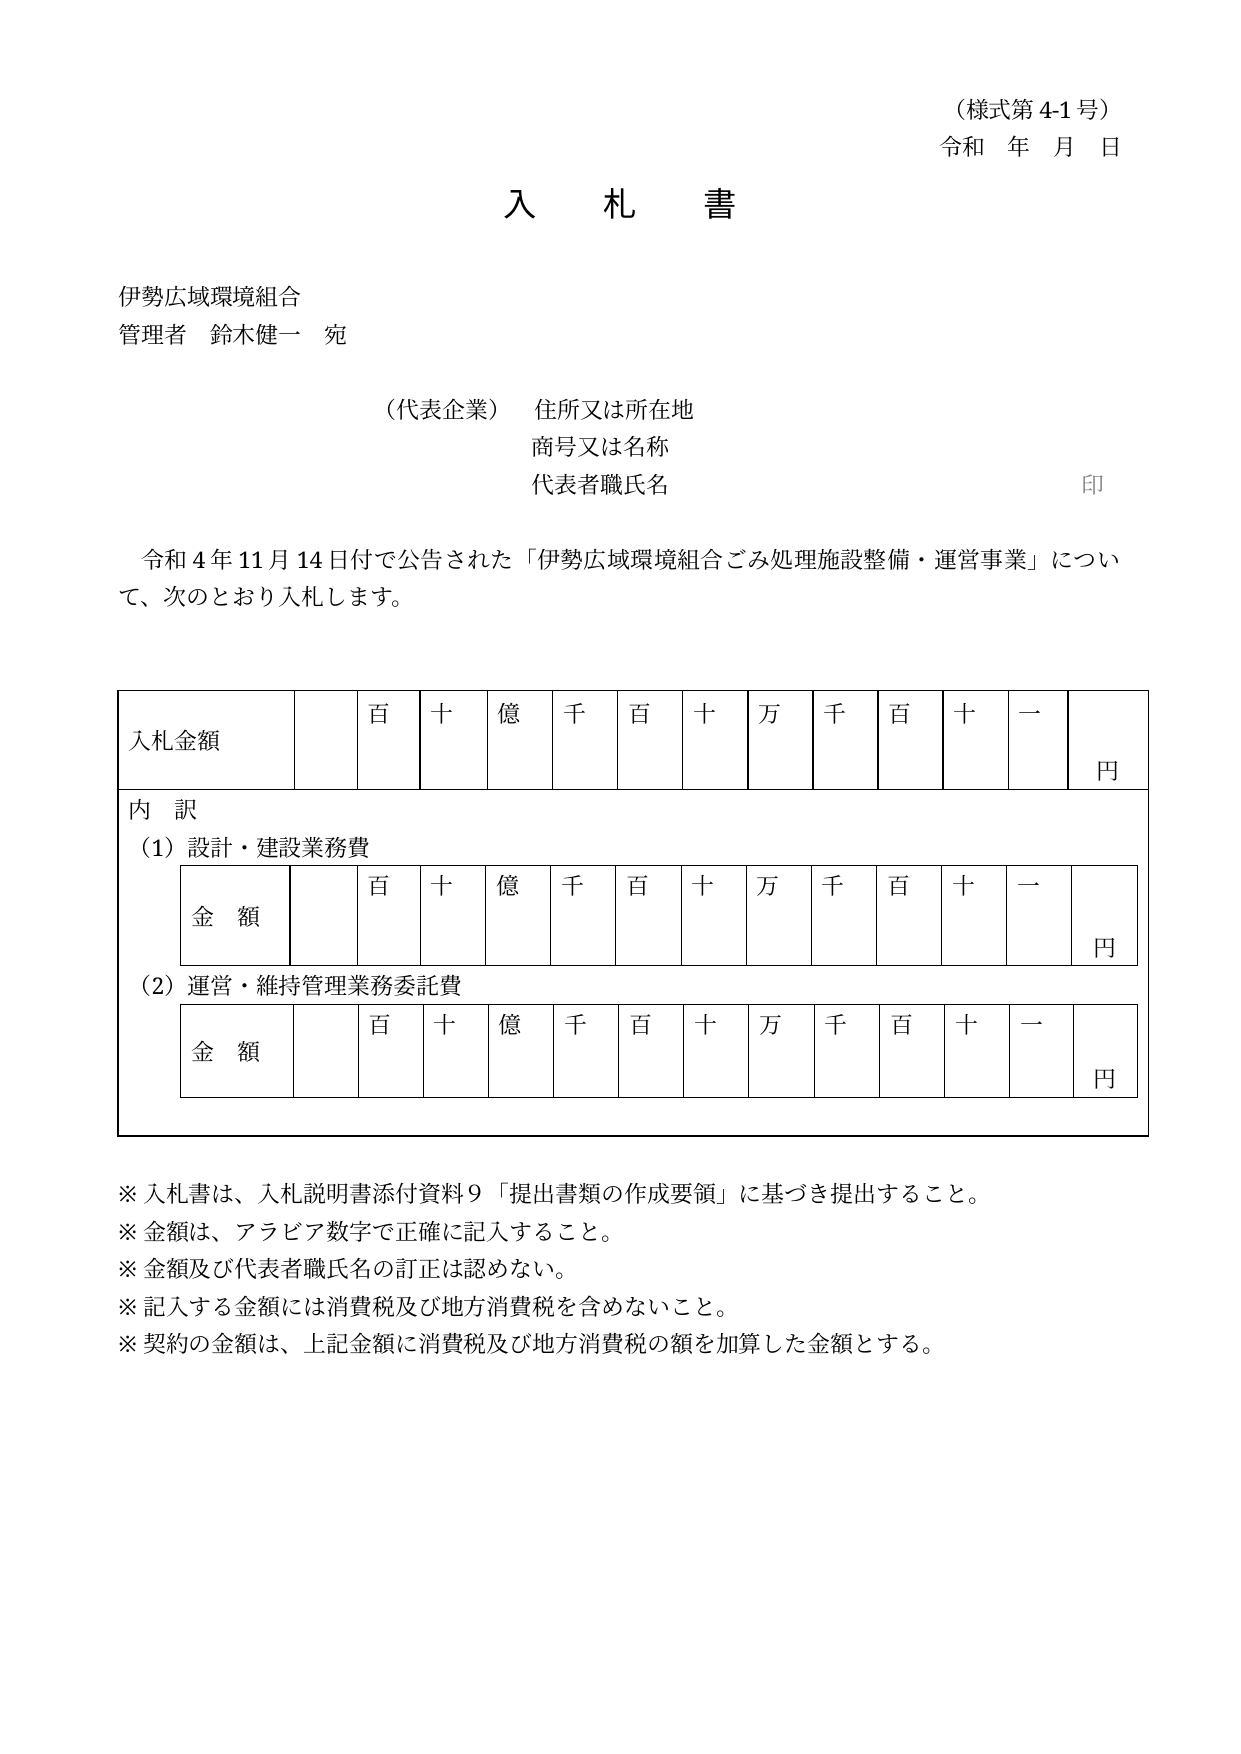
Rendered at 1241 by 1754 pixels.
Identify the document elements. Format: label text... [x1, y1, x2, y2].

text ※ 入札書は、入札説明書添付資料９「提出書類の作成要領」に基づき提出すること。 [118, 1174, 1122, 1212]
table_cell [814, 733, 877, 788]
text 伊勢広域環境組合 [118, 277, 1122, 314]
table_cell [879, 733, 942, 788]
table_cell [488, 733, 552, 788]
table_cell [553, 733, 617, 788]
table_header [295, 691, 357, 733]
table_header 百 [879, 691, 942, 733]
text ※ 金額及び代表者職氏名の訂正は認めない。 [118, 1249, 1122, 1287]
text 令和4年11月14日付で公告された「伊勢広域環境組合ごみ処理施設整備・運営事業」について、次のとおり入札します。 [118, 539, 1122, 614]
table_header 億 [488, 691, 552, 733]
text ※ 金額は、アラビア数字で正確に記入すること。 [118, 1212, 1122, 1249]
table_cell [1009, 733, 1067, 788]
table_cell [618, 733, 682, 788]
table_cell 内 訳 （1）設計・建設業務費 （2）運営・維持管理業務委託費 [119, 790, 1148, 1135]
table_cell [683, 733, 747, 788]
text 代表者職氏名 印 [532, 464, 1122, 502]
text 管理者 鈴木健一 宛 [118, 314, 1122, 352]
table_cell [944, 733, 1008, 788]
table_header 万 [749, 691, 812, 733]
table_header 一 [1009, 691, 1067, 733]
text （代表企業） 住所又は所在地 [118, 389, 1030, 427]
table_cell [749, 733, 812, 788]
table_cell [295, 733, 357, 788]
table_cell [421, 733, 487, 788]
text ※ 契約の金額は、上記金額に消費税及び地方消費税の額を加算した金額とする。 [118, 1324, 1122, 1362]
table_header 十 [421, 691, 487, 733]
table_cell [358, 733, 419, 788]
table_header 十 [683, 691, 747, 733]
table_header 円 [1069, 691, 1148, 788]
text ※ 記入する金額には消費税及び地方消費税を含めないこと。 [118, 1287, 1122, 1324]
table_header 入札金額 [119, 691, 294, 788]
text 入 札 書 [118, 164, 1122, 239]
table_header 千 [814, 691, 877, 733]
text 商号又は名称 [532, 427, 1122, 464]
table_header 千 [553, 691, 617, 733]
text 令和 年 月 日 [118, 127, 1122, 164]
table_header 十 [944, 691, 1008, 733]
table_header 百 [618, 691, 682, 733]
table_header 百 [358, 691, 419, 733]
text （様式第4-1号） [118, 89, 1122, 127]
